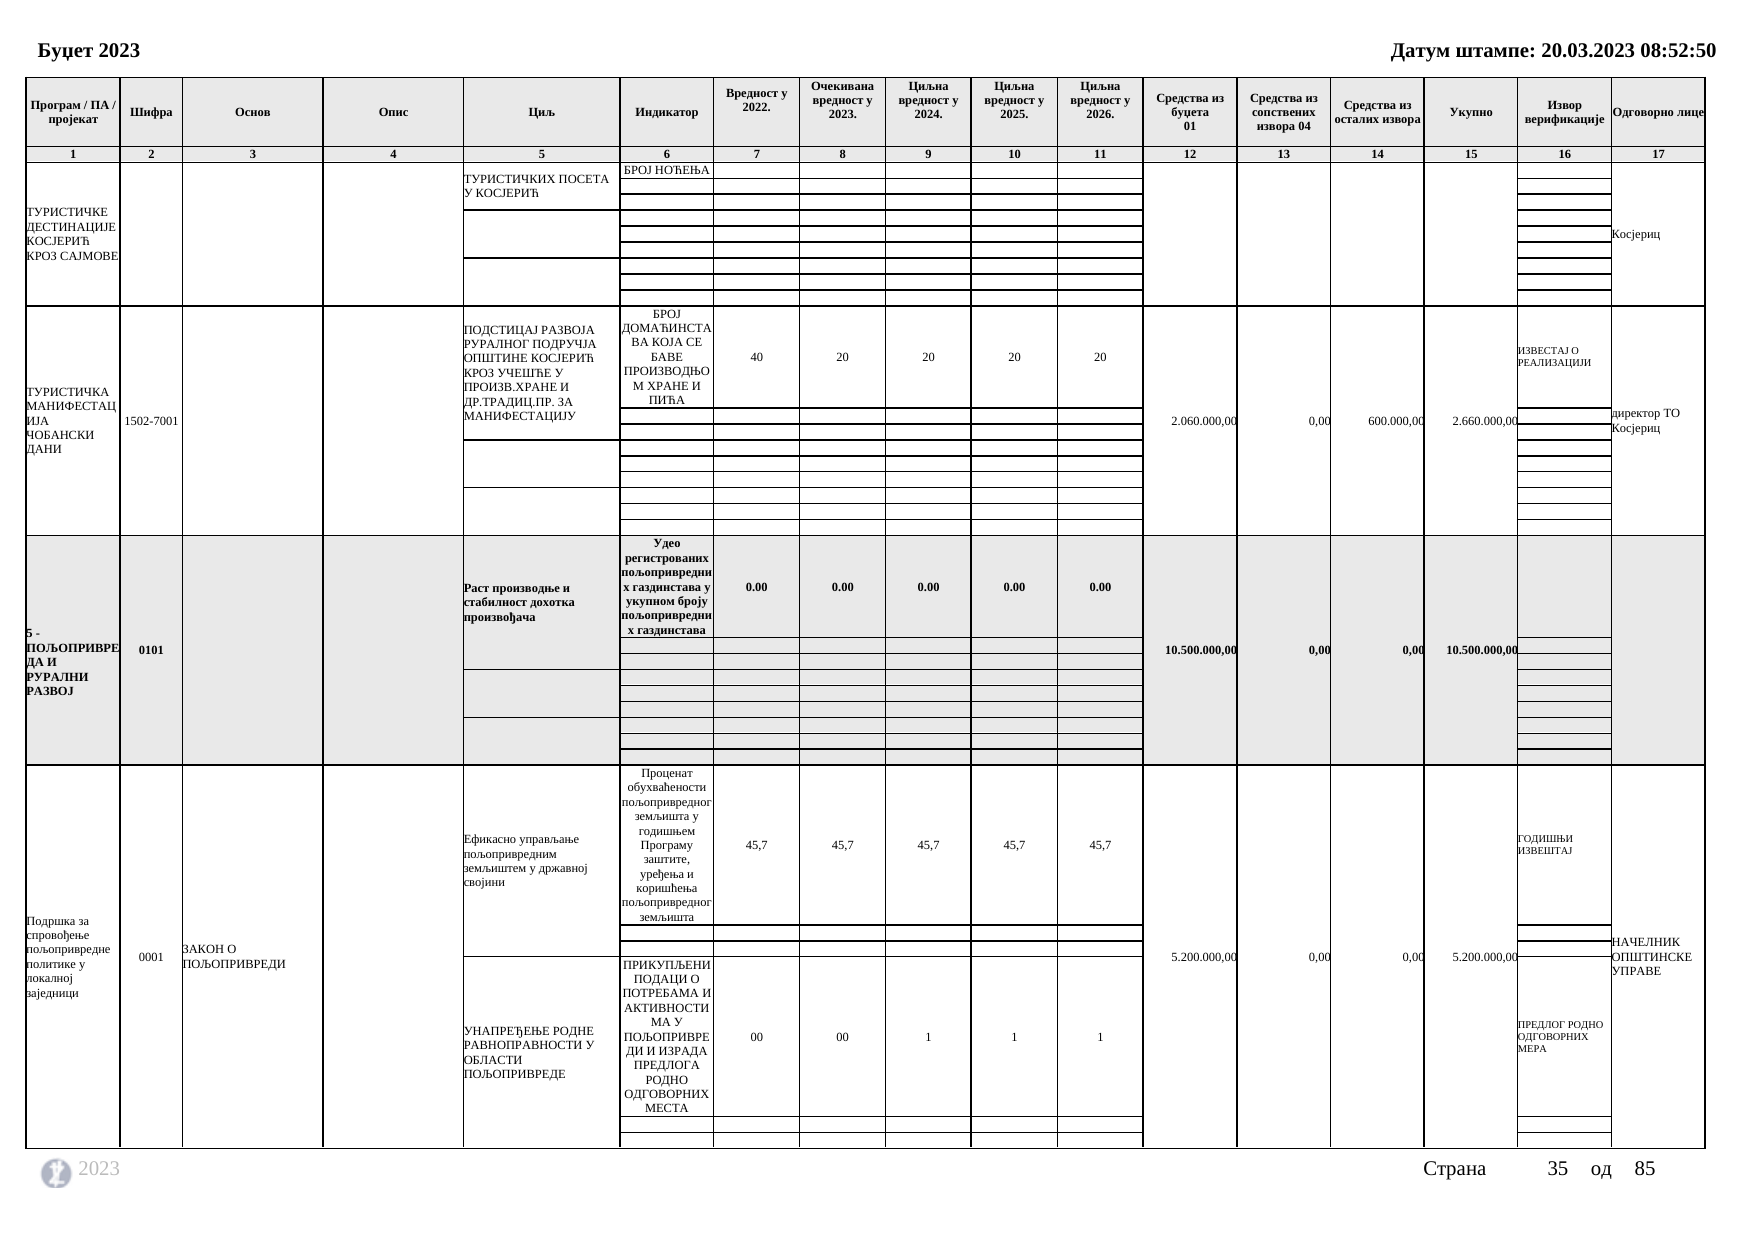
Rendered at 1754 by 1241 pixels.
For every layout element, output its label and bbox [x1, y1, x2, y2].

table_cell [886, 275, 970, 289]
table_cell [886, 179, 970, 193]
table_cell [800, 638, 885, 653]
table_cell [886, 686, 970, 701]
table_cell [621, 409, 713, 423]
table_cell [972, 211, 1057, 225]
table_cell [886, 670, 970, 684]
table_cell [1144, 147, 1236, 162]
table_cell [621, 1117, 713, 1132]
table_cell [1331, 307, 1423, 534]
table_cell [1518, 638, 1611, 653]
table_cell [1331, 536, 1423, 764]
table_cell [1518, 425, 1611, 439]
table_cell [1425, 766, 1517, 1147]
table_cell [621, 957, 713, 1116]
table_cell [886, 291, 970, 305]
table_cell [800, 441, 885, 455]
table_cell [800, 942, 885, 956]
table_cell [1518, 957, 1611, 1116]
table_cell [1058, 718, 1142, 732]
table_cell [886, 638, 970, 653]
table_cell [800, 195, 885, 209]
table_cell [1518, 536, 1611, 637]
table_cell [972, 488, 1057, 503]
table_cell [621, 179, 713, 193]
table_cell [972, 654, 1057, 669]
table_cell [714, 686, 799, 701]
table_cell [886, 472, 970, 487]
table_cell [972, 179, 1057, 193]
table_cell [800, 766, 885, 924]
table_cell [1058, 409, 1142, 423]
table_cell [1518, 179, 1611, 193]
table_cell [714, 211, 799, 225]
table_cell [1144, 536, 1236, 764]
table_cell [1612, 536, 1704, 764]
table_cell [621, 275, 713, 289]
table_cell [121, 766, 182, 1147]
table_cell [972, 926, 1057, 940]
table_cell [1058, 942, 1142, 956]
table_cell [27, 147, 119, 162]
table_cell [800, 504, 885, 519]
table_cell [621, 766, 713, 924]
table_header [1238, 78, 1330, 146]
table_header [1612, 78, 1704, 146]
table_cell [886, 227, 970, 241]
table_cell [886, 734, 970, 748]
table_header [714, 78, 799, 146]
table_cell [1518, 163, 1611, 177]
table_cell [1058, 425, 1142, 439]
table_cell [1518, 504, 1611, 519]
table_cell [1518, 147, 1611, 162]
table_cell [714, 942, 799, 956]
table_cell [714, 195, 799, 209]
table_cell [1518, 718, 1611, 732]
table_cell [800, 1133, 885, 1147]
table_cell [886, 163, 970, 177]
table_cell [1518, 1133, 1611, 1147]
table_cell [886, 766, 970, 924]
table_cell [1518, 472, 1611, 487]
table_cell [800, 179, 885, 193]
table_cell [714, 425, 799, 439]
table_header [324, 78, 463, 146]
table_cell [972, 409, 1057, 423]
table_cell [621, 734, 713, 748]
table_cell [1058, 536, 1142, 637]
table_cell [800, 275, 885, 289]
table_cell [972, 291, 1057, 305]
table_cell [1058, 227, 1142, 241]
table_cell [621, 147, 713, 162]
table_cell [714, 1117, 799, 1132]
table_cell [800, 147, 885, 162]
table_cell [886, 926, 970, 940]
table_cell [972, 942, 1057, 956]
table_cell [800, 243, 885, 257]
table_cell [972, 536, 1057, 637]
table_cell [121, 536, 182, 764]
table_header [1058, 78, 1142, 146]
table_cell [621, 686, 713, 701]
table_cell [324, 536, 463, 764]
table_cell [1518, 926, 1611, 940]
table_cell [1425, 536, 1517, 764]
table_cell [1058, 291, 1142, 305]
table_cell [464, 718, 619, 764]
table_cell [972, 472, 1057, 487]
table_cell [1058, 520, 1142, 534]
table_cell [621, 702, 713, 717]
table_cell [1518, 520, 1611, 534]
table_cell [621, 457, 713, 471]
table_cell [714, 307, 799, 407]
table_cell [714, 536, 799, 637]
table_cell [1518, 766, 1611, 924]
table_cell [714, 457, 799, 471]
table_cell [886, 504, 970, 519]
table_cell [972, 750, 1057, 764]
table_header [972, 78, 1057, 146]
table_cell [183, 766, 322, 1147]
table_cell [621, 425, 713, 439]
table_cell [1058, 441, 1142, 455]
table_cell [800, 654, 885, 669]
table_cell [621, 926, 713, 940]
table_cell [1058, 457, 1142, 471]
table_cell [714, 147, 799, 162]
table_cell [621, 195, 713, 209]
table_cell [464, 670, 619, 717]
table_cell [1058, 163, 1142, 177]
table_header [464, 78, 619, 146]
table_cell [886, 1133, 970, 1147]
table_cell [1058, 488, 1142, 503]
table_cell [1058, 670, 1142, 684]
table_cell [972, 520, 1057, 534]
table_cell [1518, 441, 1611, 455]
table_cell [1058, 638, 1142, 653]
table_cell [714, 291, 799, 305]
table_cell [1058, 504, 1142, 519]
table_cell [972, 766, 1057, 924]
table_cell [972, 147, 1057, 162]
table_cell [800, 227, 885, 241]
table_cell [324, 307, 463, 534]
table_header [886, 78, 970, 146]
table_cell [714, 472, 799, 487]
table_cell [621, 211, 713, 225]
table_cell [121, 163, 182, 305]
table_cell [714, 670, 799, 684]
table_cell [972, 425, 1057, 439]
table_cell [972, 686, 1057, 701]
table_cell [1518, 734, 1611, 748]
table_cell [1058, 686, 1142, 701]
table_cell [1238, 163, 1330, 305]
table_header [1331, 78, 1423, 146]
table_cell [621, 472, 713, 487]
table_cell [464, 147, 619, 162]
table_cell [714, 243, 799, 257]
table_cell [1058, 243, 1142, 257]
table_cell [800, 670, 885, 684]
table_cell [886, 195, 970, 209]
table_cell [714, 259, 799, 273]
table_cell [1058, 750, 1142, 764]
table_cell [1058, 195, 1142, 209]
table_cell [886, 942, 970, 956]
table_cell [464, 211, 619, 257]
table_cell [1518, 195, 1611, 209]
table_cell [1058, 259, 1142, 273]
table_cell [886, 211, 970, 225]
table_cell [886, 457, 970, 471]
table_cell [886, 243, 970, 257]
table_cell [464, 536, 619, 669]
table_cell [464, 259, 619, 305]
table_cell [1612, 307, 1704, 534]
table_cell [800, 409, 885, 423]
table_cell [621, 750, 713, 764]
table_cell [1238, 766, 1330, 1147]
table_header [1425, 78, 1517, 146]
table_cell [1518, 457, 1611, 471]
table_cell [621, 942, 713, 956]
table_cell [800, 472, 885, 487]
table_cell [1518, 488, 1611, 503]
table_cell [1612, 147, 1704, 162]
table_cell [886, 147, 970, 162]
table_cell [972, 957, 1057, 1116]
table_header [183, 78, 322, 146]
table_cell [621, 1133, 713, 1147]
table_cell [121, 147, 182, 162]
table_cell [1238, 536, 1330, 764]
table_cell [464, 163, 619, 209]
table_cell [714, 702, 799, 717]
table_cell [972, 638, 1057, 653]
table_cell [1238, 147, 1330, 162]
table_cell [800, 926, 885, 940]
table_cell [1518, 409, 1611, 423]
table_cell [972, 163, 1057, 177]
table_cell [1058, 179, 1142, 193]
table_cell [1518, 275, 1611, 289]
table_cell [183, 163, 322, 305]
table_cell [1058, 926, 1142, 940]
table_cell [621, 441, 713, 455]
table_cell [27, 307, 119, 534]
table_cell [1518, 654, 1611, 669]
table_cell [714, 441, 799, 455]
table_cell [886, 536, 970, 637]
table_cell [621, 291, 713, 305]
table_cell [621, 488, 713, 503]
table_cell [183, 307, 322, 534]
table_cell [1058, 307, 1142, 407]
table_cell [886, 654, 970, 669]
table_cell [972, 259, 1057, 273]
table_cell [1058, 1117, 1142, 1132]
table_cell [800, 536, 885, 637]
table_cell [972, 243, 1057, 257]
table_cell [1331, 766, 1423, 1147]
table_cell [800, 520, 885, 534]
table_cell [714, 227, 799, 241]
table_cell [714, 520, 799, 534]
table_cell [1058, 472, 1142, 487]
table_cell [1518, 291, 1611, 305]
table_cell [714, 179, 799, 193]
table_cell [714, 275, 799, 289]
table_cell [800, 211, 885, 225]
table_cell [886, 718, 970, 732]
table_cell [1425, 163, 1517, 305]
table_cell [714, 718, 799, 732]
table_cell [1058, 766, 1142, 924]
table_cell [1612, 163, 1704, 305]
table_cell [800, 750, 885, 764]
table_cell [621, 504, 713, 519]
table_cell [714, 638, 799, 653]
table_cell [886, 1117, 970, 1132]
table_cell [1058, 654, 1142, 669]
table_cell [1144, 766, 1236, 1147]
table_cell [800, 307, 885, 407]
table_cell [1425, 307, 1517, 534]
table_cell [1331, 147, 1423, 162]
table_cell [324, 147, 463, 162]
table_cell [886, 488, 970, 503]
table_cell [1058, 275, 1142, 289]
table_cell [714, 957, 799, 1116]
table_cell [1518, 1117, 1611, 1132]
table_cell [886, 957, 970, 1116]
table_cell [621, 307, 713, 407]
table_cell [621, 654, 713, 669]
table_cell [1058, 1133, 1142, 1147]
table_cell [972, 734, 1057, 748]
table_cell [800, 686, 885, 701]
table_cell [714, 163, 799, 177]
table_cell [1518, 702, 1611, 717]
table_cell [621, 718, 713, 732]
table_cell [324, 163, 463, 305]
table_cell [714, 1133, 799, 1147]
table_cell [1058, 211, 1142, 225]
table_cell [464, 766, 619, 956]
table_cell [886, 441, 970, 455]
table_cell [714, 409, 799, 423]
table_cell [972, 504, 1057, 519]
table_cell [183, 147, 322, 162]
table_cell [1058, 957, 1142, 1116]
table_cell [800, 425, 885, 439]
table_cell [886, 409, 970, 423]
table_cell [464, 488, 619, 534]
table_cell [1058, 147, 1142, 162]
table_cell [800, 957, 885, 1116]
picture [37, 1155, 75, 1188]
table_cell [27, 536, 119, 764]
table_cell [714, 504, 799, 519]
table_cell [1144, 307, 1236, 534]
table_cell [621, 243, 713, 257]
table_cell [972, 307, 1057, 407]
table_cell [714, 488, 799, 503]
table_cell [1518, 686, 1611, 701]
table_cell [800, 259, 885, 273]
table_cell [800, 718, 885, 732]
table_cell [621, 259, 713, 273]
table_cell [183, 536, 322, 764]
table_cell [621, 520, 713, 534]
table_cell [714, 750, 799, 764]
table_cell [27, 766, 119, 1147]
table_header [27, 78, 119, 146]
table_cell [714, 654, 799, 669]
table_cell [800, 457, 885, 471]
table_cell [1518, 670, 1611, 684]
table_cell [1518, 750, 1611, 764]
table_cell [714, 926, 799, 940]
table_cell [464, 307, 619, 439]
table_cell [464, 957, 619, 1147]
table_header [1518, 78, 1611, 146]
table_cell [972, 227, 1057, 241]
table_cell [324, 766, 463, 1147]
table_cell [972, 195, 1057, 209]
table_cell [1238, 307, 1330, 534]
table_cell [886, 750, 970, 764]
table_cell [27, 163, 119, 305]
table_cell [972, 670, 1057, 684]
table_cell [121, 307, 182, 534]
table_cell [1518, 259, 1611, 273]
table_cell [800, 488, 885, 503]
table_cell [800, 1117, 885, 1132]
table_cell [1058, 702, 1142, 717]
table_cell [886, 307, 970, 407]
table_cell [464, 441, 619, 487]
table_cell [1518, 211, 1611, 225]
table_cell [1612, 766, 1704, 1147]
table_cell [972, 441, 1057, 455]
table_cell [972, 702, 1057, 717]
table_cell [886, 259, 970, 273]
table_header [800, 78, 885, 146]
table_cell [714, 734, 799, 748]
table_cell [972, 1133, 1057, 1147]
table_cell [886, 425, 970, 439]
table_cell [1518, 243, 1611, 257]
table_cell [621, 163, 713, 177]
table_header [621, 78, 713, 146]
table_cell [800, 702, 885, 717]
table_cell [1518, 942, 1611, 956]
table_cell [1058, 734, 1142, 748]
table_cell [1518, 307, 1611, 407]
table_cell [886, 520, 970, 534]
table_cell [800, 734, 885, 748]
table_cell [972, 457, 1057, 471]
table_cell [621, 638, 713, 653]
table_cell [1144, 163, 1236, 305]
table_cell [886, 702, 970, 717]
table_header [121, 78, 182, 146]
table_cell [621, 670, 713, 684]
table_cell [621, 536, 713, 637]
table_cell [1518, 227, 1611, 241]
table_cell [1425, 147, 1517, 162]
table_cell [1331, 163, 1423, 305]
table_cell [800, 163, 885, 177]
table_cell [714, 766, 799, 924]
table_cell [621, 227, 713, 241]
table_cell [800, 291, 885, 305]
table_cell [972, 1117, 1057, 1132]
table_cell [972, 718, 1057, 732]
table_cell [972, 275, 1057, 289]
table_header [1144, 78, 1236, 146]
